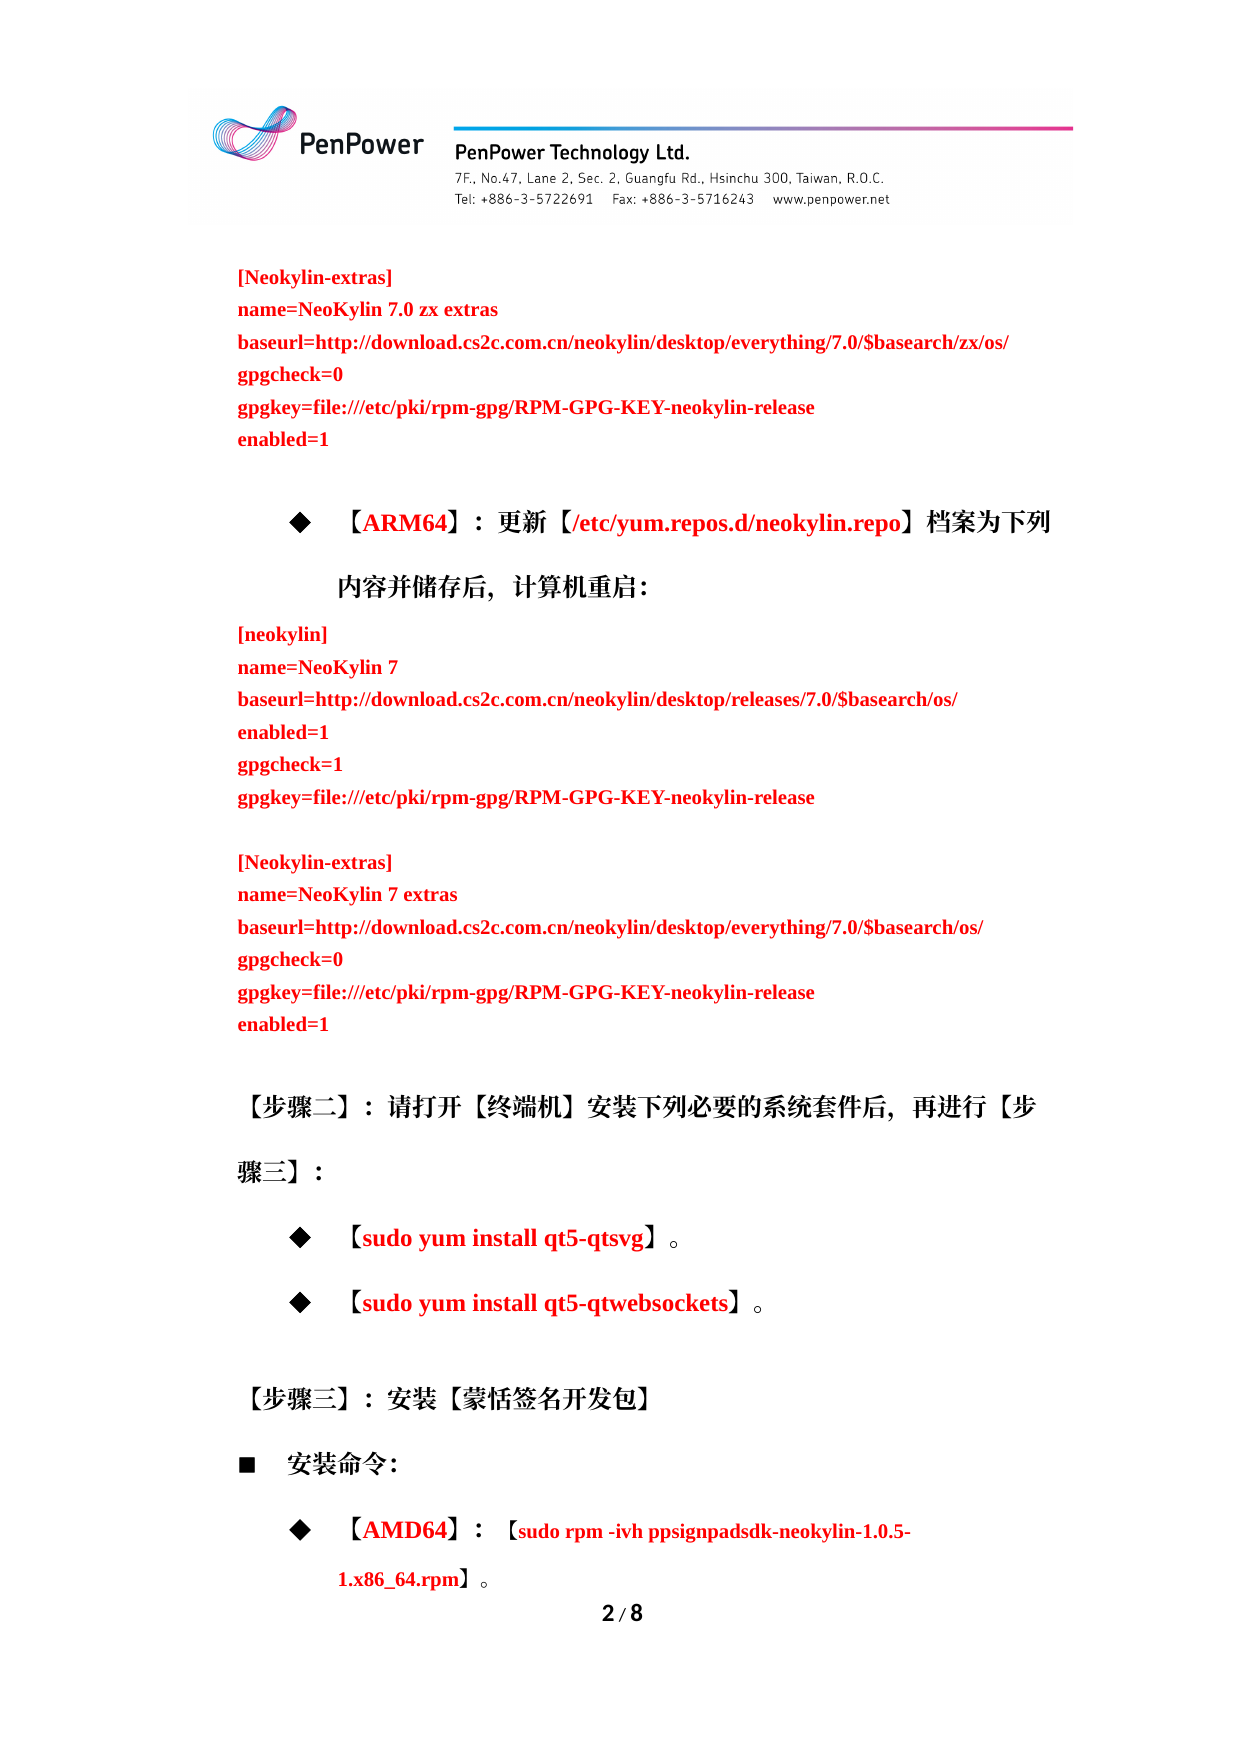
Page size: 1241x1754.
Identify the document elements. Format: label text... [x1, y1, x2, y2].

text [Neokylin-extras] [237, 261, 1053, 293]
text gpgkey=file:///etc/pki/rpm-gpg/RPM-GPG-KEY-neokylin-release [237, 976, 1053, 1008]
picture [187, 88, 1074, 225]
text enabled=1 [237, 1008, 1053, 1041]
list 安装命令： [237, 1431, 1053, 1496]
text name=NeoKylin 7.0 zx extras [237, 293, 1053, 326]
text [neokylin] [237, 618, 1053, 651]
text name=NeoKylin 7 [237, 651, 1053, 683]
list 【sudo yum install qt5-qtsvg】。 [287, 1203, 1053, 1268]
text gpgcheck=0 [237, 943, 1053, 976]
text 【步骤三】：安装【蒙恬签名开发包】 [187, 1366, 1053, 1431]
text [Neokylin-extras] [237, 846, 1053, 878]
text gpgkey=file:///etc/pki/rpm-gpg/RPM-GPG-KEY-neokylin-release [237, 781, 1053, 813]
text enabled=1 [237, 716, 1053, 748]
text enabled=1 [194, 423, 1053, 456]
text baseurl=http://download.cs2c.com.cn/neokylin/desktop/releases/7.0/$basearch/os/ [237, 683, 1053, 716]
text 【步骤二】：请打开【终端机】安装下列必要的系统套件后，再进行【步骤三】： [238, 1073, 1053, 1203]
list 【AMD64】：【sudo rpm -ivh ppsignpadsdk-neokylin-1.0.5-1.x86_64.rpm】。 [287, 1496, 1053, 1593]
text name=NeoKylin 7 extras [237, 878, 1053, 911]
list 【sudo yum install qt5-qtwebsockets】。 [287, 1268, 1053, 1333]
text gpgkey=file:///etc/pki/rpm-gpg/RPM-GPG-KEY-neokylin-release [237, 391, 1053, 423]
text gpgcheck=0 [237, 358, 1053, 391]
text gpgcheck=1 [237, 748, 1053, 781]
list 【ARM64】：更新【/etc/yum.repos.d/neokylin.repo】档案为下列内容并储存后，计算机重启： [287, 488, 1053, 618]
text baseurl=http://download.cs2c.com.cn/neokylin/desktop/everything/7.0/$basearch/zx/os/ [237, 326, 1053, 358]
text baseurl=http://download.cs2c.com.cn/neokylin/desktop/everything/7.0/$basearch/os/ [237, 911, 1053, 943]
